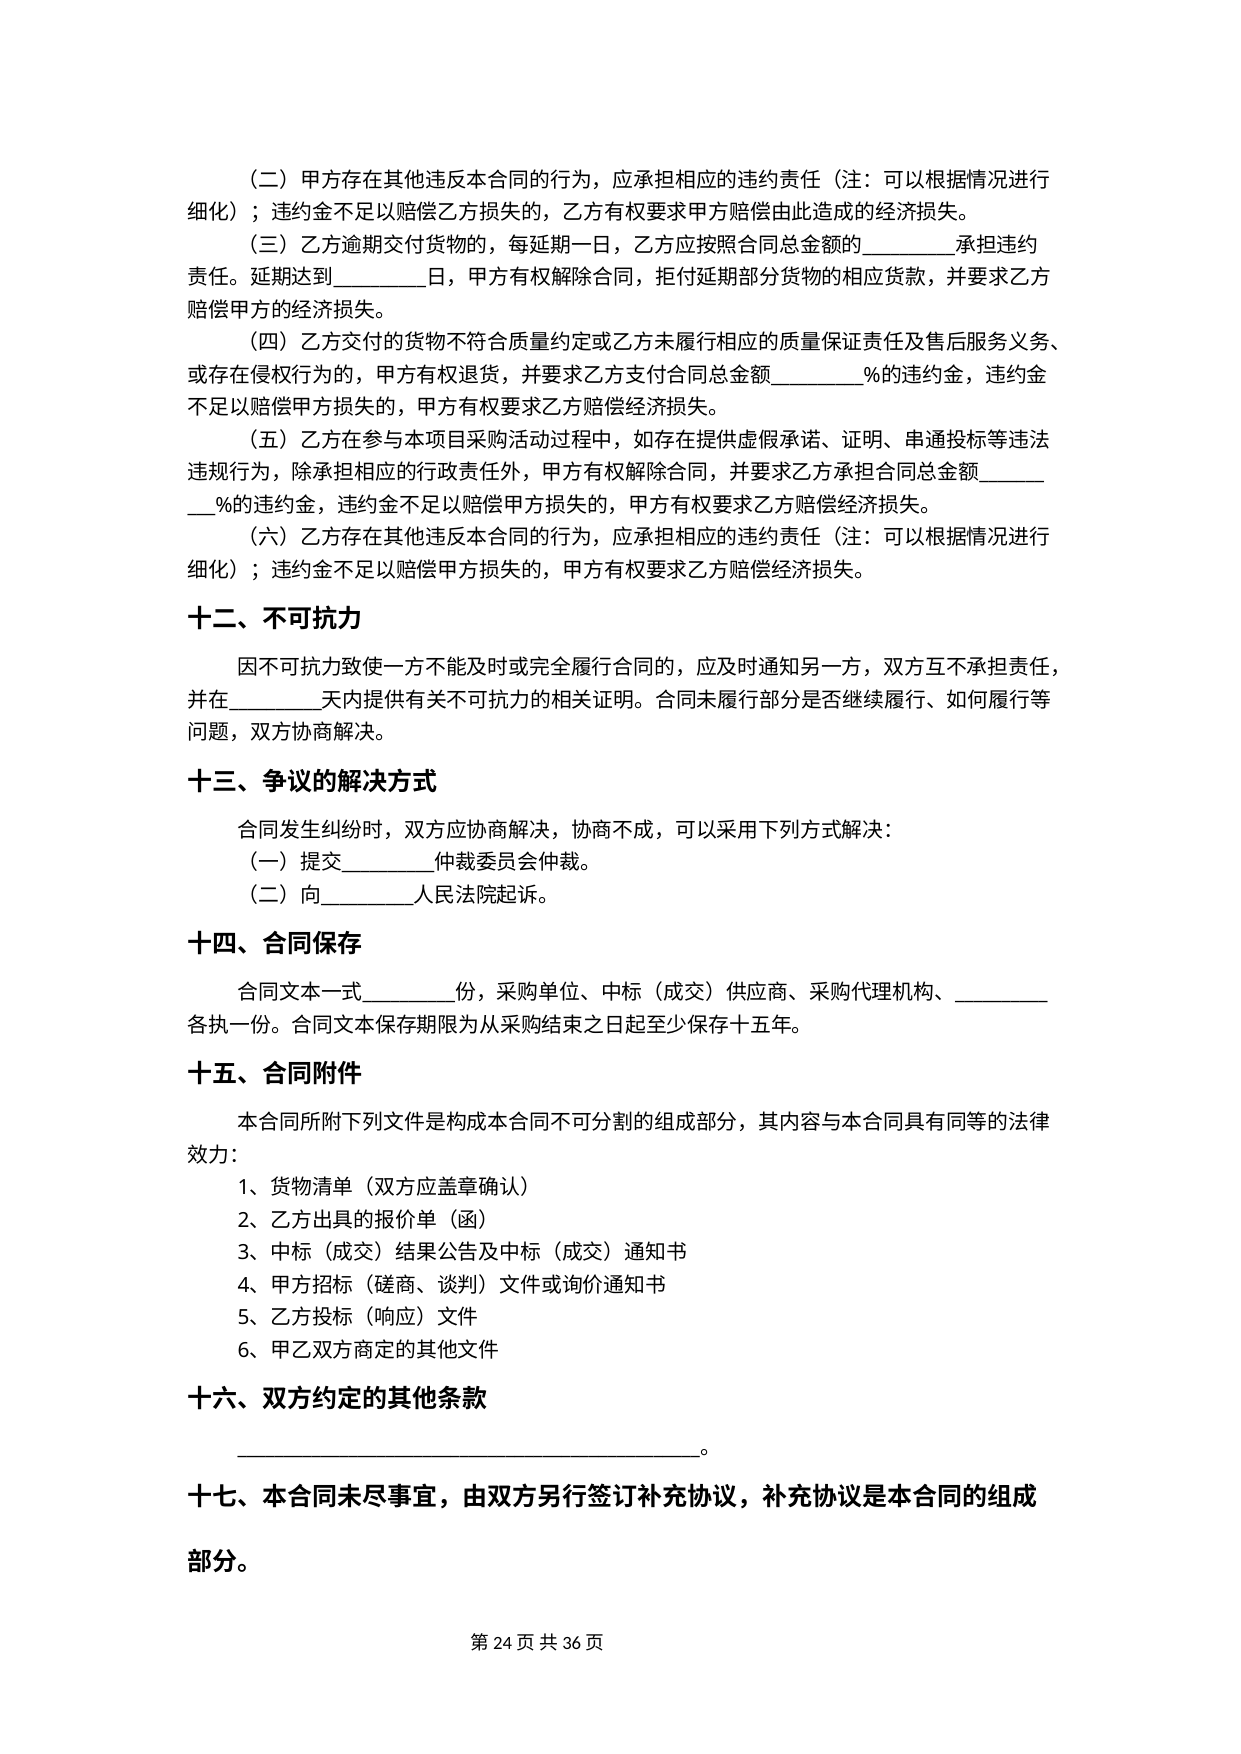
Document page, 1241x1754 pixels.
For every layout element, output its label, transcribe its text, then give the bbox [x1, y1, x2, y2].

text 4、甲方招标（磋商、谈判）文件或询价通知书 [187, 1267, 1053, 1299]
text 5、乙方投标（响应）文件 [187, 1299, 1053, 1332]
text （六）乙方存在其他违反本合同的行为，应承担相应的违约责任（注：可以根据情况进行细化）；违约金不足以赔偿甲方损失的，甲方有权要求乙方赔偿经济损失。 [187, 519, 1053, 584]
text （三）乙方逾期交付货物的，每延期一日，乙方应按照合同总金额的__________承担违约责任。延期达到__________日，甲方有权解除合同，拒付延期部分货物的相应货款，并要求乙方赔偿甲方的经济损失。 [187, 227, 1053, 324]
text 2、乙方出具的报价单（函） [187, 1202, 1053, 1234]
text 十五、合同附件 [187, 1039, 1053, 1104]
text 1、货物清单（双方应盖章确认） [187, 1169, 1053, 1202]
text 十六、双方约定的其他条款 [187, 1364, 1053, 1429]
text 十二、不可抗力 [187, 584, 1053, 649]
text 合同文本一式__________份，采购单位、中标（成交）供应商、采购代理机构、__________各执一份。合同文本保存期限为从采购结束之日起至少保存十五年。 [187, 974, 1053, 1039]
text （二）甲方存在其他违反本合同的行为，应承担相应的违约责任（注：可以根据情况进行细化）；违约金不足以赔偿乙方损失的，乙方有权要求甲方赔偿由此造成的经济损失。 [187, 162, 1053, 227]
text 十三、争议的解决方式 [187, 747, 1053, 812]
text （五）乙方在参与本项目采购活动过程中，如存在提供虚假承诺、证明、串通投标等违法违规行为，除承担相应的行政责任外，甲方有权解除合同，并要求乙方承担合同总金额__________%的违约金，违约金不足以赔偿甲方损失的，甲方有权要求乙方赔偿经济损失。 [187, 422, 1053, 519]
text 3、中标（成交）结果公告及中标（成交）通知书 [187, 1234, 1053, 1267]
text 6、甲乙双方商定的其他文件 [187, 1332, 1053, 1364]
text 十四、合同保存 [187, 909, 1053, 974]
text 本合同所附下列文件是构成本合同不可分割的组成部分，其内容与本合同具有同等的法律效力： [187, 1104, 1053, 1169]
text 因不可抗力致使一方不能及时或完全履行合同的，应及时通知另一方，双方互不承担责任，并在__________天内提供有关不可抗力的相关证明。合同未履行部分是否继续履行、如何履行等问题，双方协商解决。 [187, 649, 1053, 747]
text 合同发生纠纷时，双方应协商解决，协商不成，可以采用下列方式解决： [187, 812, 1053, 844]
text （二）向__________人民法院起诉。 [187, 877, 1053, 909]
text （一）提交__________仲裁委员会仲裁。 [187, 844, 1053, 877]
text __________________________________________________。 [187, 1429, 1053, 1462]
text （四）乙方交付的货物不符合质量约定或乙方未履行相应的质量保证责任及售后服务义务、或存在侵权行为的，甲方有权退货，并要求乙方支付合同总金额__________%的违约金，违约金不足以赔偿甲方损失的，甲方有权要求乙方赔偿经济损失。 [187, 324, 1053, 422]
text 十七、本合同未尽事宜，由双方另行签订补充协议，补充协议是本合同的组成部分。 [187, 1462, 1053, 1592]
